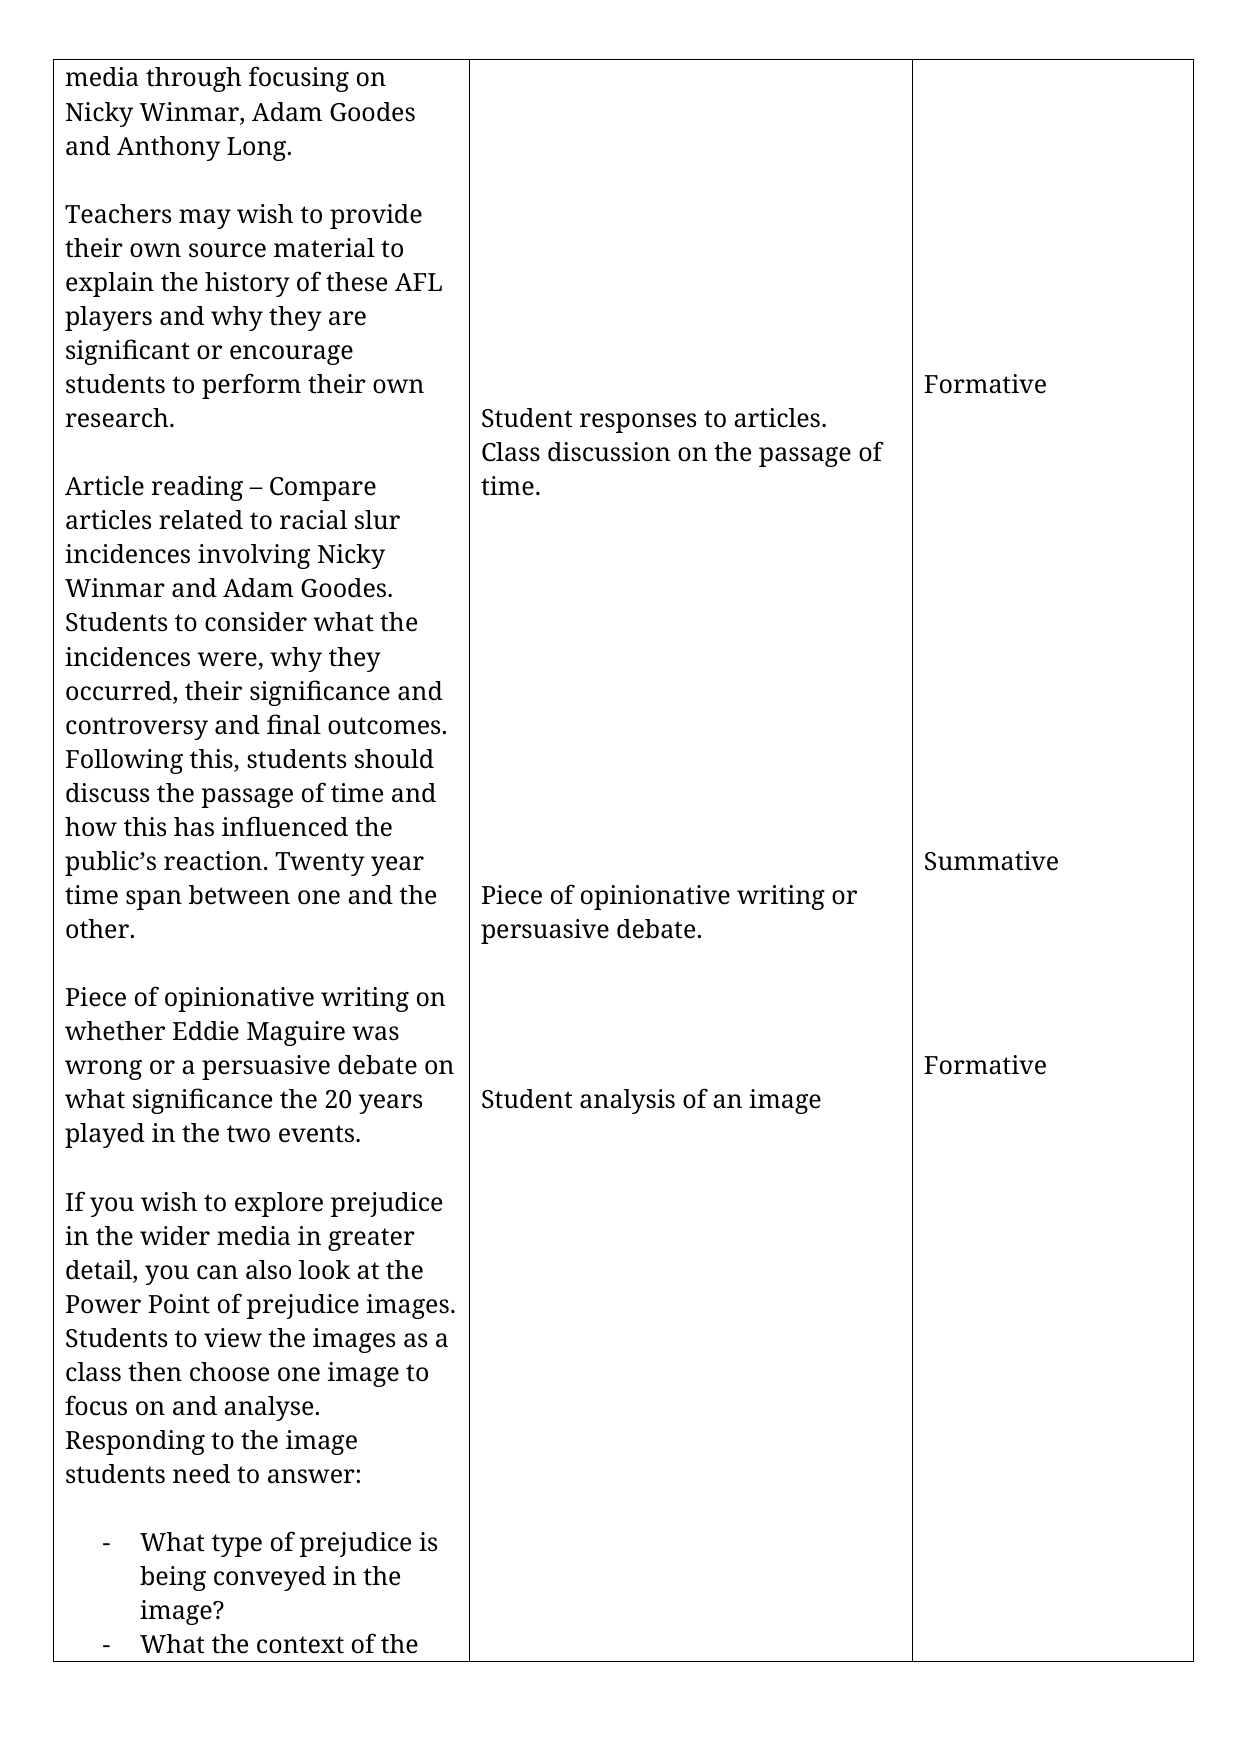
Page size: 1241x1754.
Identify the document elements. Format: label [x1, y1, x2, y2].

table_cell [470, 60, 912, 1661]
table_cell [54, 60, 469, 1661]
table_cell [913, 60, 1193, 1661]
